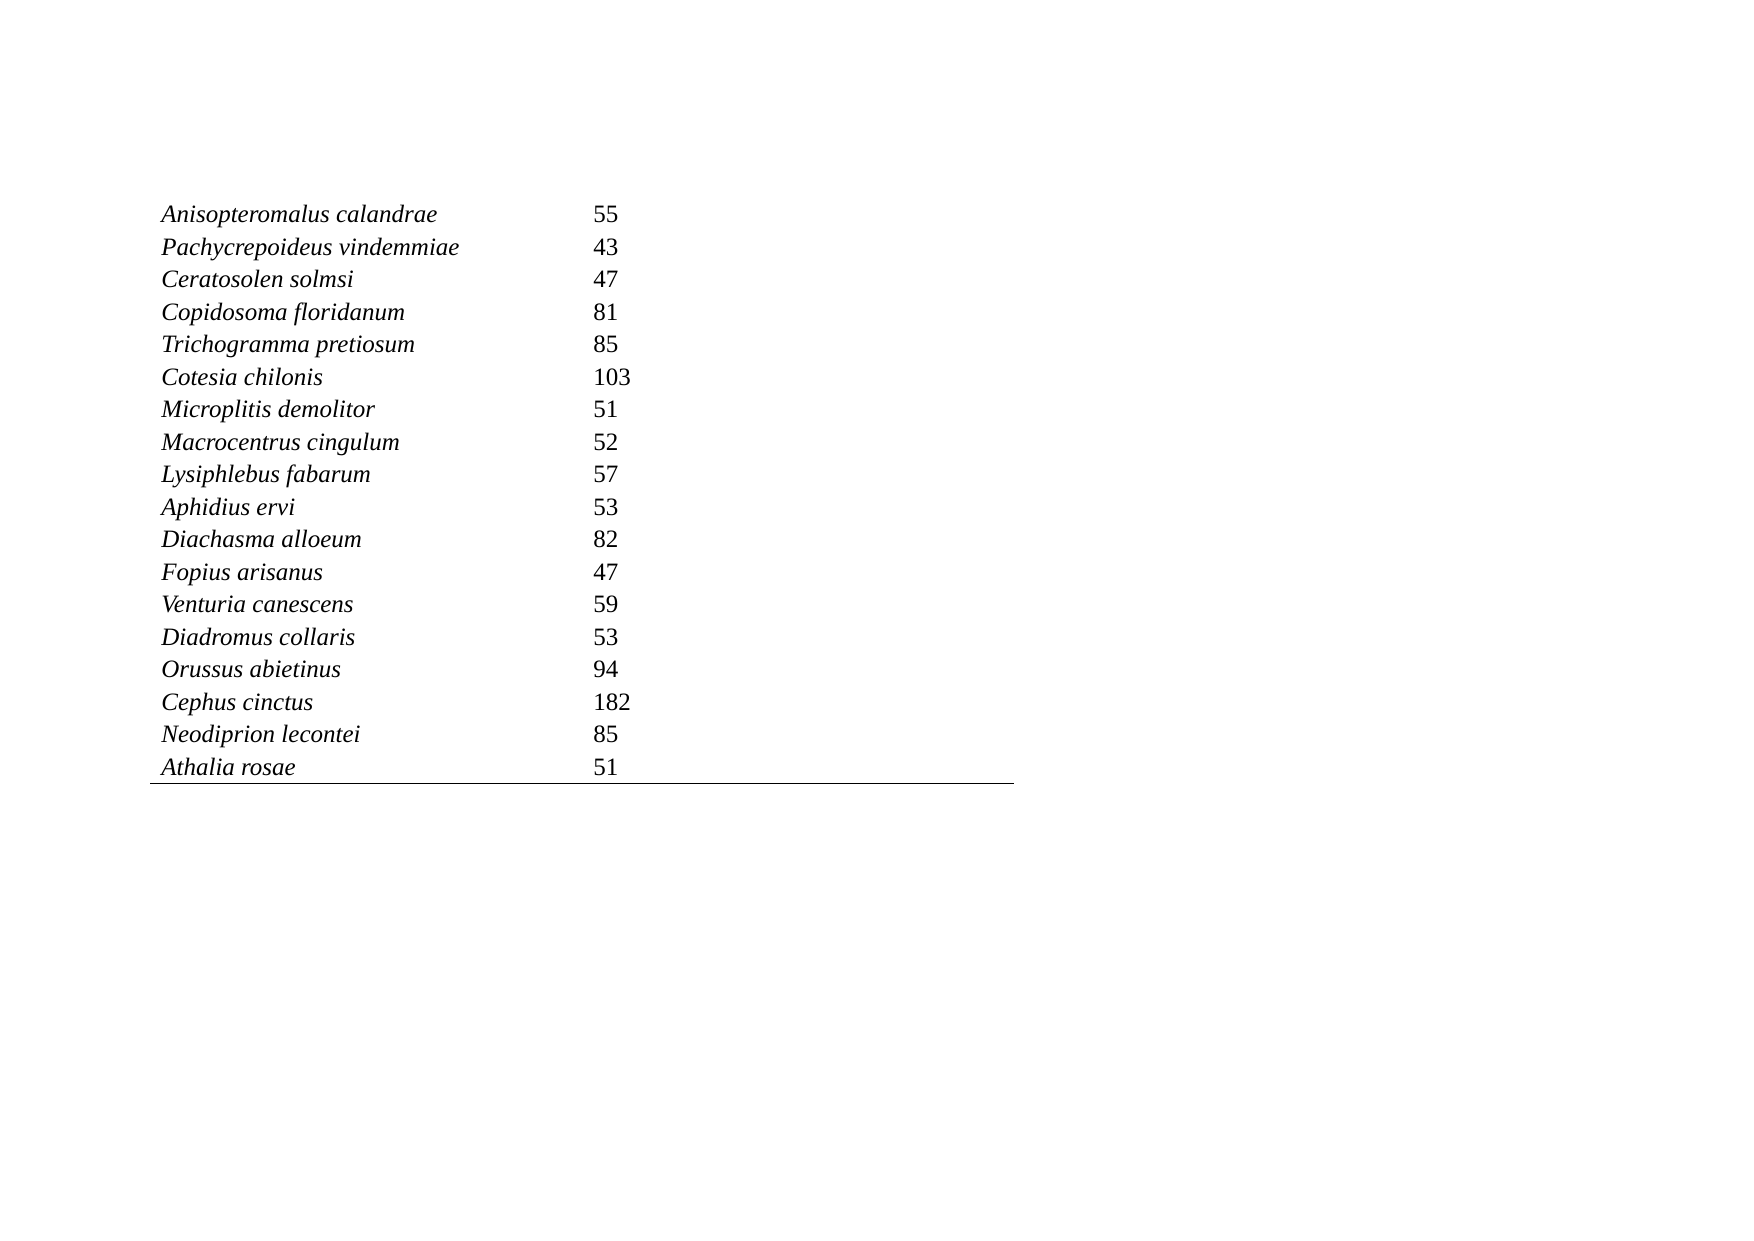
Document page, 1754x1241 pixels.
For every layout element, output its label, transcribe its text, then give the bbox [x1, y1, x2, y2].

table_cell 52 [582, 425, 1013, 458]
table_cell 182 [582, 685, 1013, 718]
table_cell Trichogramma pretiosum [150, 328, 582, 360]
table_cell Copidosoma floridanum [150, 295, 582, 328]
table_cell Diachasma alloeum [150, 523, 582, 555]
table_cell Ceratosolen solmsi [150, 263, 582, 295]
table_cell Diadromus collaris [150, 620, 582, 653]
table_cell 51 [582, 393, 1013, 425]
table_cell Lysiphlebus fabarum [150, 458, 582, 490]
table_cell 47 [582, 555, 1013, 588]
table_cell Venturia canescens [150, 588, 582, 620]
table_cell 103 [582, 360, 1013, 393]
table_cell Pachycrepoideus vindemmiae [150, 230, 582, 263]
table_cell Neodiprion lecontei [150, 718, 582, 750]
table_cell 47 [582, 263, 1013, 295]
table_cell Orussus abietinus [150, 653, 582, 685]
table_cell 85 [582, 718, 1013, 750]
table_cell Microplitis demolitor [150, 393, 582, 425]
table_cell 94 [582, 653, 1013, 685]
table_cell 57 [582, 458, 1013, 490]
table_cell Cotesia chilonis [150, 360, 582, 393]
table_cell Cephus cinctus [150, 685, 582, 718]
table_cell 81 [582, 295, 1013, 328]
table_cell 53 [582, 490, 1013, 523]
table_cell 82 [582, 523, 1013, 555]
table_cell 85 [582, 328, 1013, 360]
table_cell Fopius arisanus [150, 555, 582, 588]
table_cell 59 [582, 588, 1013, 620]
table_cell 51 [582, 750, 1013, 783]
table_cell Athalia rosae [150, 750, 582, 783]
table_cell 53 [582, 620, 1013, 653]
table_cell 43 [582, 230, 1013, 263]
table_cell Macrocentrus cingulum [150, 425, 582, 458]
table_cell 55 [582, 198, 1013, 230]
table_cell Aphidius ervi [150, 490, 582, 523]
table_cell Anisopteromalus calandrae [150, 198, 582, 230]
